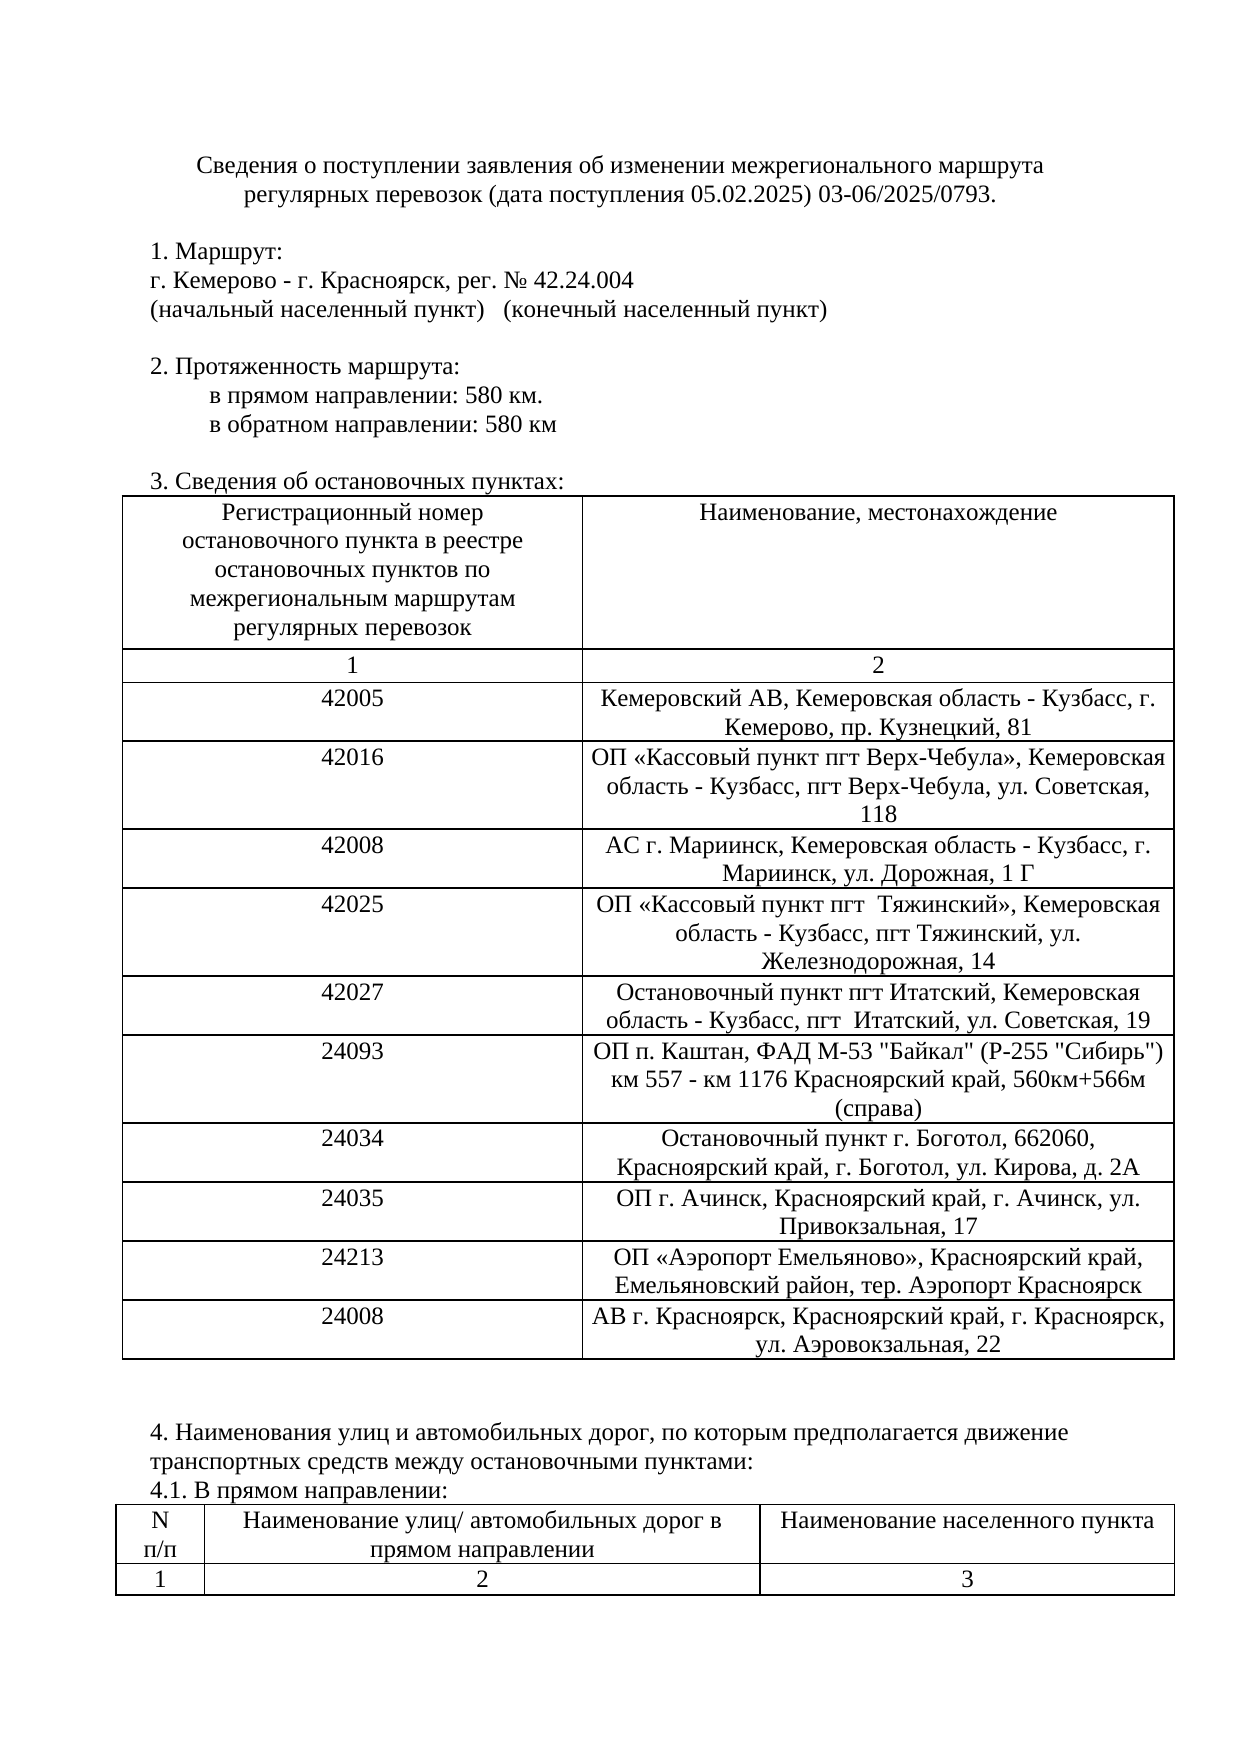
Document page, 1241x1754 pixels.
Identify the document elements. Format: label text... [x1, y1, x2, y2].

table_cell ОП «Кассовый пункт пгт Верх-Чебула», Кемеровская область - Кузбасс, пгт Верх-Чебула, ул. Советская, 118 [583, 742, 1173, 828]
table_cell Кемеровский АВ, Кемеровская область - Кузбасс, г. Кемерово, пр. Кузнецкий, 81 [583, 683, 1173, 740]
table_cell ОП г. Ачинск, Красноярский край, г. Ачинск, ул. Привокзальная, 17 [583, 1183, 1173, 1240]
table_header Наименование населенного пункта [761, 1505, 1174, 1563]
table_cell Остановочный пункт г. Боготол, 662060, Красноярский край, г. Боготол, ул. Кирова, д. 2А [583, 1124, 1173, 1181]
text 4. Наименования улиц и автомобильных дорог, по которым предполагается движение транспортных средств между остановочными пунктами: [150, 1417, 1090, 1475]
text 3. Сведения об остановочных пунктах: [150, 466, 1090, 495]
table_cell ОП п. Каштан, ФАД М-53 "Байкал" (Р-255 "Сибирь") км 557 - км 1176 Красноярский край, 560км+566м (справа) [583, 1036, 1173, 1122]
text 1. Маршрут: [150, 236, 1090, 265]
table_cell 42016 [123, 742, 582, 828]
table_cell 24008 [123, 1301, 582, 1358]
table_cell Остановочный пункт пгт Итатский, Кемеровская область - Кузбасс, пгт Итатский, ул. Советская, 19 [583, 977, 1173, 1034]
table_cell 42005 [123, 683, 582, 740]
table_cell 24034 [123, 1124, 582, 1181]
table_header Наименование, местонахождение [583, 497, 1173, 648]
text 4.1. В прямом направлении: [150, 1475, 1090, 1503]
table_cell 3 [761, 1564, 1174, 1594]
text 2. Протяженность маршрута: [150, 351, 1090, 380]
table_cell АВ г. Красноярск, Красноярский край, г. Красноярск, ул. Аэровокзальная, 22 [583, 1301, 1173, 1358]
table_cell 42008 [123, 830, 582, 887]
table_cell 24093 [123, 1036, 582, 1122]
text Сведения о поступлении заявления об изменении межрегионального маршрута регулярных перевозок (дата поступления 05.02.2025) 03-06/2025/0793. [150, 150, 1090, 207]
table_cell 2 [205, 1564, 759, 1594]
table_cell ОП «Аэропорт Емельяново», Красноярский край, Емельяновский район, тер. Аэропорт Красноярск [583, 1242, 1173, 1299]
table_header N п/п [117, 1505, 204, 1563]
text (начальный населенный пункт) (конечный населенный пункт) [150, 294, 1090, 322]
table_cell 1 [123, 650, 582, 681]
table_cell ОП «Кассовый пункт пгт Тяжинский», Кемеровская область - Кузбасс, пгт Тяжинский, ул. Железнодорожная, 14 [583, 889, 1173, 975]
table_header Регистрационный номер остановочного пункта в реестре остановочных пунктов по межрегиональным маршрутам регулярных перевозок [123, 497, 582, 648]
text в обратном направлении: 580 км [150, 409, 1090, 437]
text в прямом направлении: 580 км. [150, 380, 1090, 409]
table_cell АС г. Мариинск, Кемеровская область - Кузбасс, г. Мариинск, ул. Дорожная, 1 Г [583, 830, 1173, 887]
table_cell 42025 [123, 889, 582, 975]
table_cell 1 [117, 1564, 204, 1594]
table_cell 42027 [123, 977, 582, 1034]
table_cell 2 [583, 650, 1173, 681]
table_cell 24035 [123, 1183, 582, 1240]
table_cell 24213 [123, 1242, 582, 1299]
text г. Кемерово - г. Красноярск, рег. № 42.24.004 [150, 265, 1090, 294]
table_header Наименование улиц/ автомобильных дорог в прямом направлении [205, 1505, 759, 1563]
